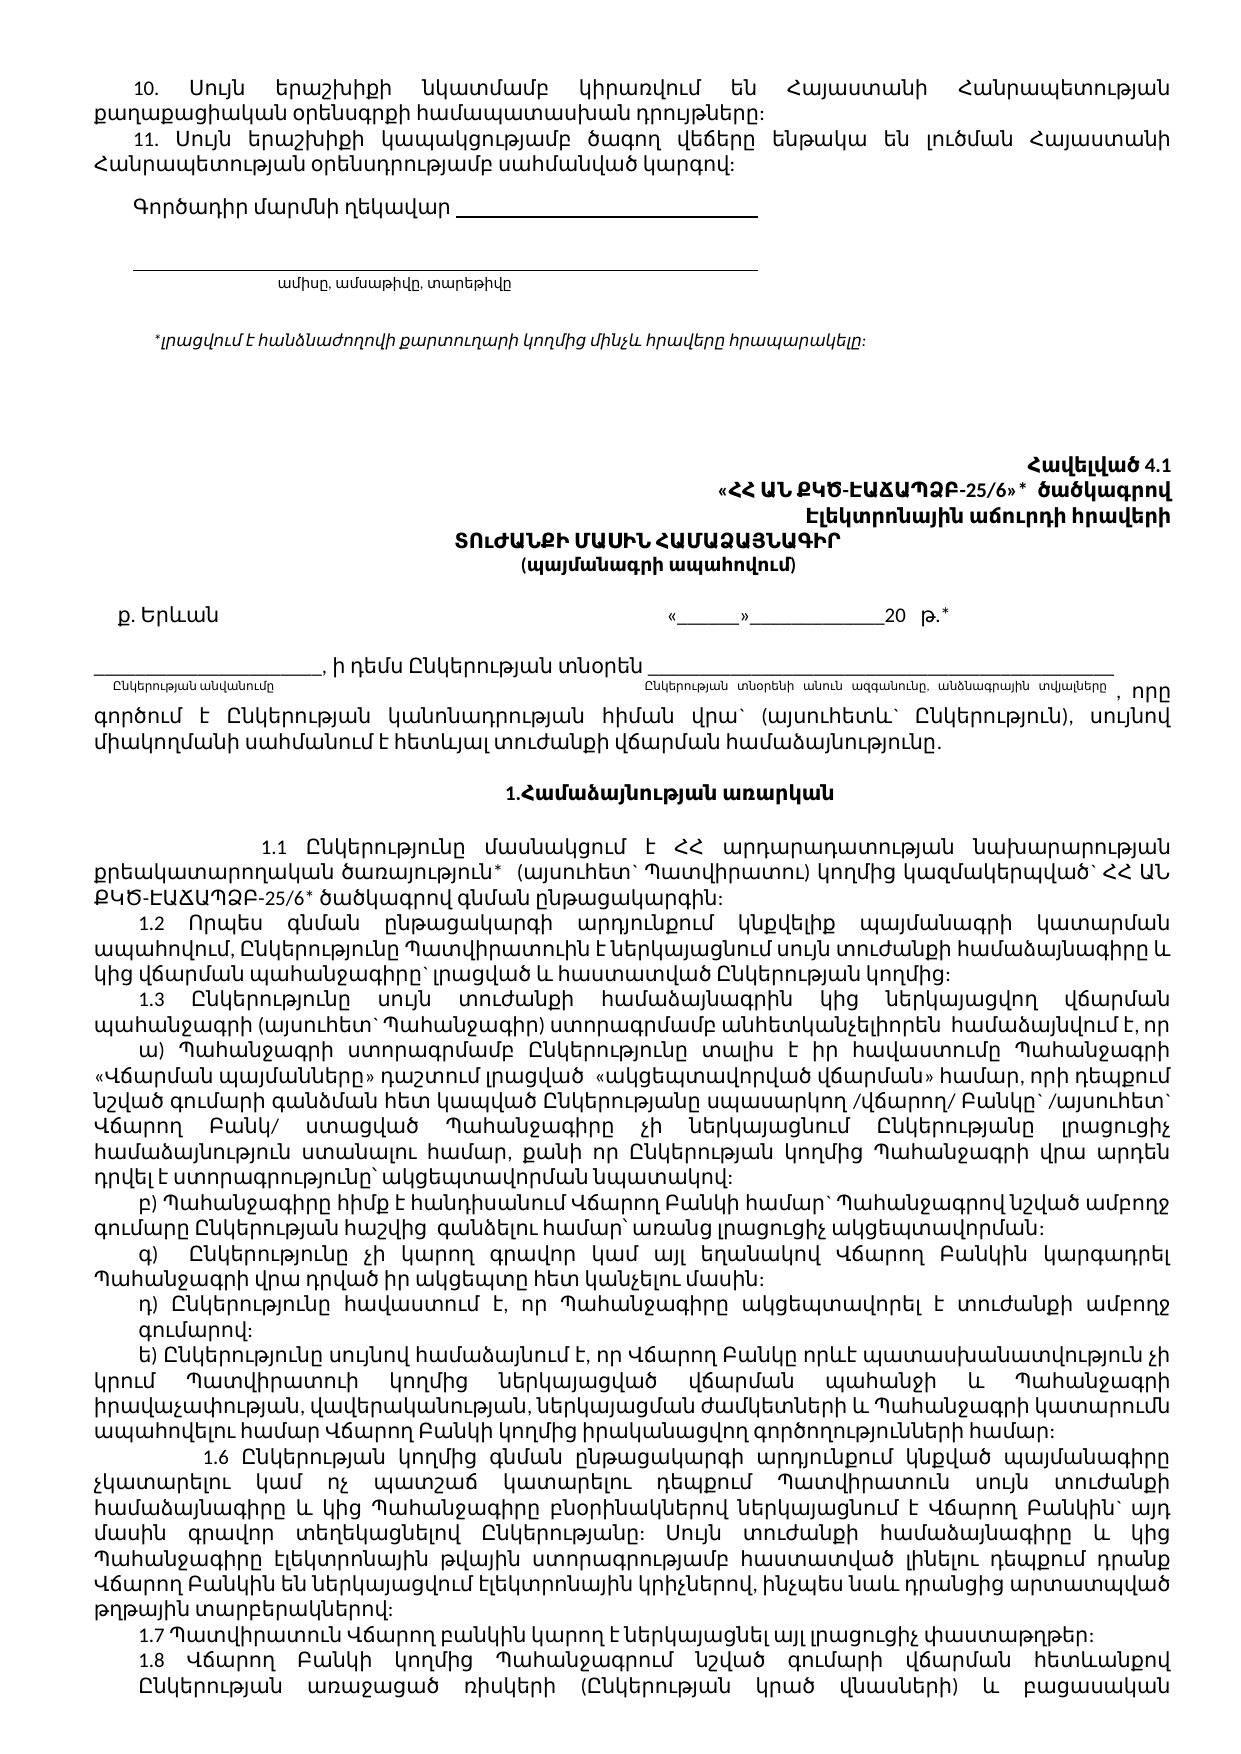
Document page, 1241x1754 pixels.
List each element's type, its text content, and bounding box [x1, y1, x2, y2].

text ՏՈւԺԱՆՔԻ ՄԱՍԻՆ ՀԱՄԱՁԱՅՆԱԳԻՐ [94, 528, 1171, 554]
text բ) Պահանջագիրը հիմք է հանդիսանում Վճարող Բանկի համար` Պահանջագրով նշված ամբողջ գումարը Ընկերության հաշվից գանձելու համար՝ առանց լրացուցիչ ակցեպտավորման: [94, 1190, 1171, 1241]
text 1.Համաձայնության առարկան [169, 780, 1171, 805]
text «ՀՀ ԱՆ ՔԿԾ-ԷԱՃԱՊՁԲ-25/6»* ծածկագրով [94, 477, 1171, 503]
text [138, 1647, 1171, 1698]
text Ընկերության անվանումը Ընկերության տնօրենի անուն ազգանունը, անձնագրային տվյալները , որը գործում է Ընկերության կանոնադրության հիման վրա` (այսուհետև` Ընկերություն), սույնով միակողմանի սահմանում է հետևյալ տուժանքի վճարման համաձայնությունը. [94, 678, 1171, 754]
text *լրացվում է հանձնաժողովի քարտուղարի կողմից մինչև հրավերը հրապարակելը: [94, 330, 1171, 350]
text Էլեկտրոնային աճուրդի հրավերի [94, 503, 1171, 528]
text (պայմանագրի ապահովում) [94, 554, 1171, 577]
text ա) Պահանջագրի ստորագրմամբ Ընկերությունը տալիս է իր հավաստումը Պահանջագրի «Վճարման պայմանները» դաշտում լրացված «ակցեպտավորված վճարման» համար, որի դեպքում նշված գումարի գանձման հետ կապված Ընկերությանը սպասարկող /վճարող/ Բանկը` /այսուհետ` Վճարող Բանկ/ ստացված Պահանջագիրը չի ներկայացնում Ընկերությանը լրացուցիչ համաձայնություն ստանալու համար, քանի որ Ընկերության կողմից Պահանջագրի վրա արդեն դրվել է ստորագրությունը՝ ակցեպտավորման նպատակով: [94, 1037, 1171, 1190]
text 10. Սույն երաշխիքի նկատմամբ կիրառվում են Հայաստանի Հանրապետության քաղաքացիական օրենսգրքի համապատասխան դրույթները: [94, 75, 1171, 126]
text 11. Սույն երաշխիքի կապակցությամբ ծագող վեճերը ենթակա են լուծման Հայաստանի Հանրապետության օրենսդրությամբ սահմանված կարգով: [94, 126, 1171, 177]
text դ) Ընկերությունը հավաստում է, որ Պահանջագիրը ակցեպտավորել է տուժանքի ամբողջ գումարով: [138, 1292, 1171, 1342]
text 1.7 Պատվիրատուն Վճարող բանկին կարող է ներկայացնել այլ լրացուցիչ փաստաթղթեր: [138, 1622, 1171, 1647]
text գ) Ընկերությունը չի կարող գրավոր կամ այլ եղանակով Վճարող Բանկին կարգադրել Պահանջագրի վրա դրված իր ակցեպտը հետ կանչելու մասին: [94, 1241, 1171, 1292]
text Գործադիր մարմնի ղեկավար [94, 194, 1171, 220]
text 1.3 Ընկերությունը սույն տուժանքի համաձայնագրին կից ներկայացվող վճարման պահանջագրի (այսուհետ` Պահանջագիր) ստորագրմամբ անհետկանչելիորեն համաձայնվում է, որ [94, 987, 1171, 1037]
text ե) Ընկերությունը սույնով համաձայնում է, որ Վճարող Բանկը որևէ պատասխանատվություն չի կրում Պատվիրատուի կողմից ներկայացված վճարման պահանջի և Պահանջագրի իրավաչափության, վավերականության, ներկայացման ժամկետների և Պահանջագրի կատարումն ապահովելու համար Վճարող Բանկի կողմից իրականացվող գործողությունների համար: [94, 1342, 1171, 1444]
text Հավելված 4.1 [94, 452, 1171, 477]
text 1.6 Ընկերության կողմից գնման ընթացակարգի արդյունքում կնքված պայմանագիրը չկատարելու կամ ոչ պատշաճ կատարելու դեպքում Պատվիրատուն սույն տուժանքի համաձայնագիրը և կից Պահանջագիրը բնօրինակներով ներկայացնում է Վճարող Բանկին` այդ մասին գրավոր տեղեկացնելով Ընկերությանը: Սույն տուժանքի համաձայնագիրը և կից Պահանջագիրը էլեկտրոնային թվային ստորագրությամբ հաստատված լինելու դեպքում դրանք Վճարող Բանկին են ներկայացվում էլեկտրոնային կրիչներով, ինչպես նաև դրանցից արտատպված թղթային տարբերակներով: [94, 1444, 1171, 1622]
text ք. Երևան «______»_____________20 թ.* [94, 602, 1171, 627]
text 1.1 Ընկերությունը մասնակցում է ՀՀ արդարադատության նախարարության քրեակատարողական ծառայություն* (այսուհետ` Պատվիրատու) կողմից կազմակերպված` ՀՀ ԱՆ ՔԿԾ-ԷԱՃԱՊՁԲ-25/6* ծածկագրով գնման ընթացակարգին: [94, 834, 1171, 910]
text 1.2 Որպես գնման ընթացակարգի արդյունքում կնքվելիք պայմանագրի կատարման ապահովում, Ընկերությունը Պատվիրատուին է ներկայացնում սույն տուժանքի համաձայնագիրը և կից վճարման պահանջագիրը` լրացված և հաստատված Ընկերության կողմից: [94, 910, 1171, 987]
text ամիսը, ամսաթիվը, տարեթիվը [94, 274, 1171, 304]
text ______________________, ի դեմս Ընկերության տնօրեն _____________________________________________ [94, 653, 1171, 678]
